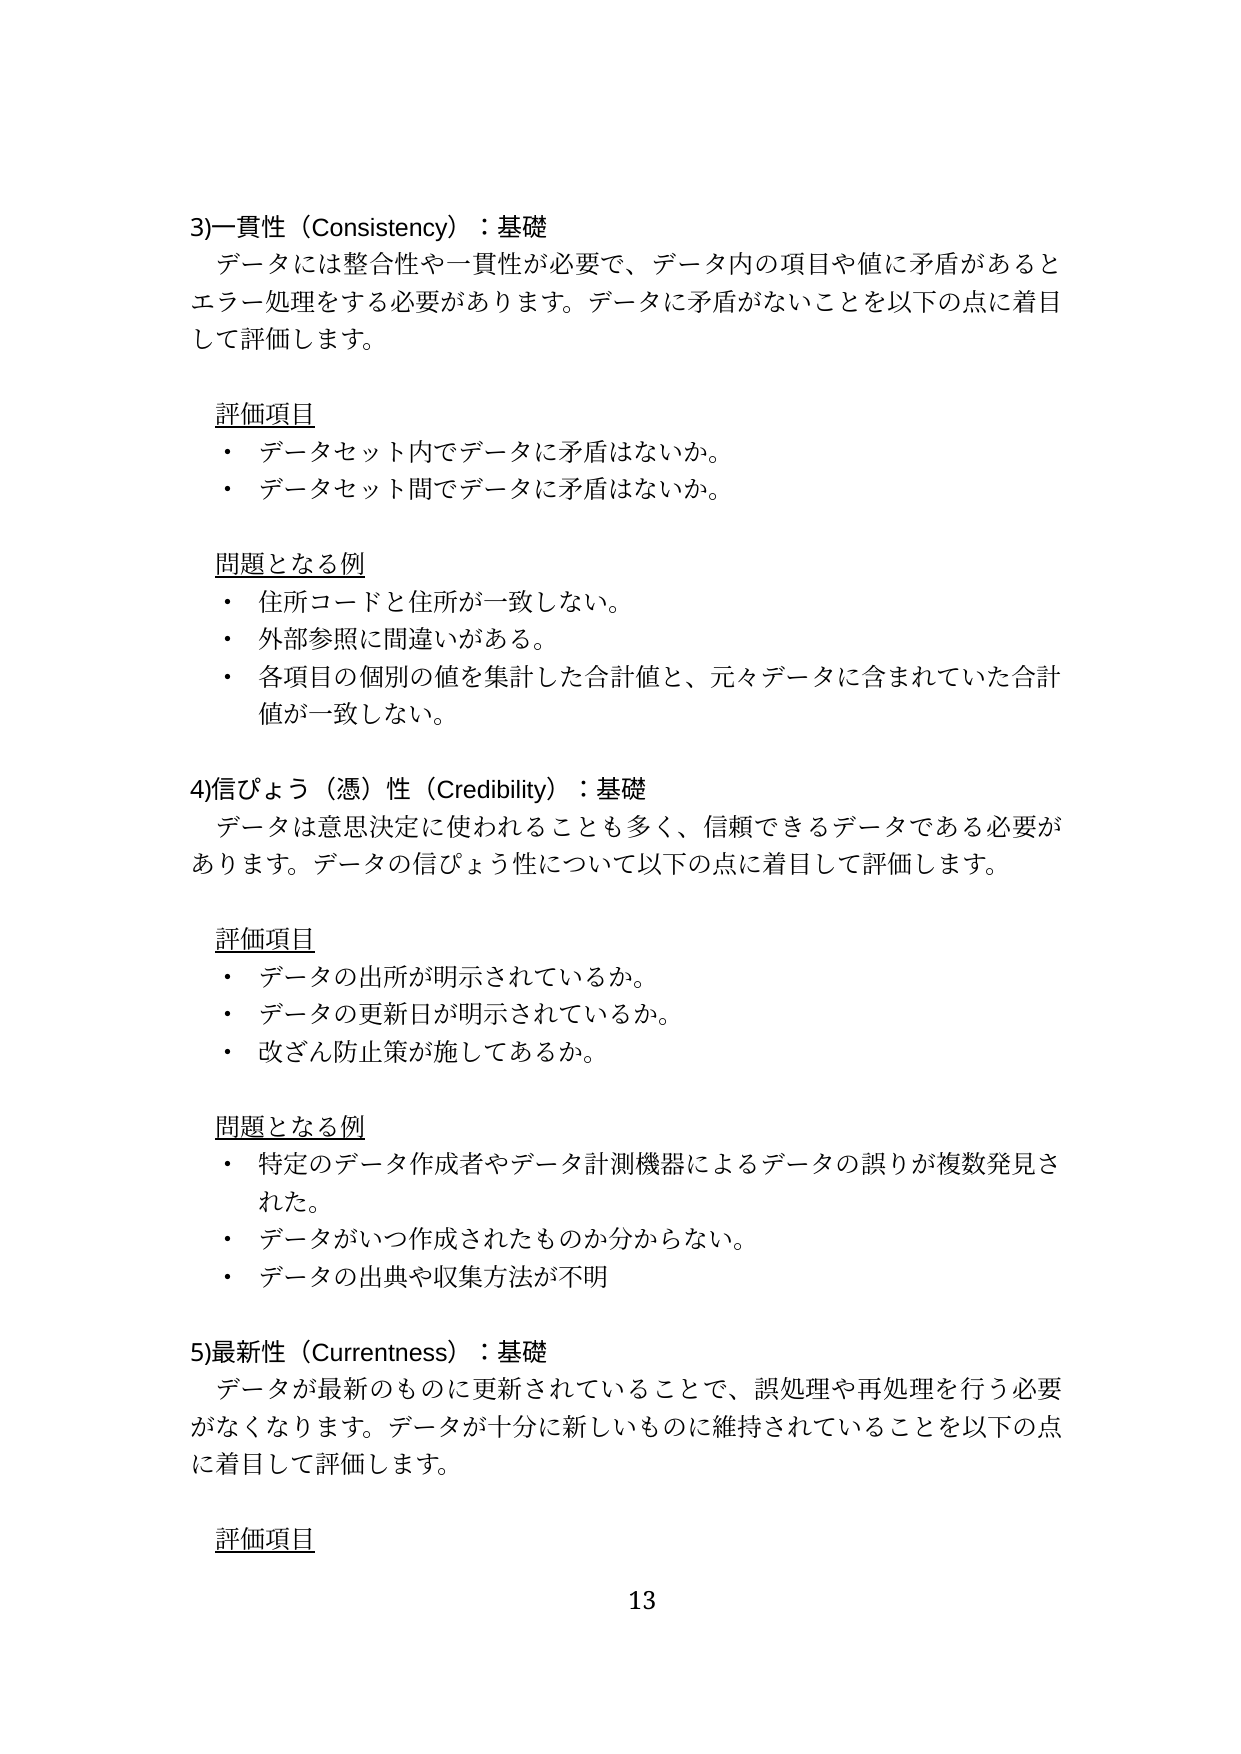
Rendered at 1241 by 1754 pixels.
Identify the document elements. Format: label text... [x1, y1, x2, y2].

subtitle 信ぴょう（憑）性（Credibility）：基礎 [190, 769, 1063, 807]
text データには整合性や一貫性が必要で、データ内の項目や値に矛盾があるとエラー処理をする必要があります。データに矛盾がないことを以下の点に着目して評価します。 [190, 244, 1063, 357]
list データの出典や収集方法が不明 [215, 1257, 1063, 1294]
text 評価項目 [190, 394, 1063, 432]
text データは意思決定に使われることも多く、信頼できるデータである必要があります。データの信ぴょう性について以下の点に着目して評価します。 [190, 807, 1063, 882]
list 特定のデータ作成者やデータ計測機器によるデータの誤りが複数発見された。 [215, 1144, 1063, 1219]
text 評価項目 [190, 1519, 1063, 1557]
list 各項目の個別の値を集計した合計値と、元々データに含まれていた合計値が一致しない。 [215, 657, 1063, 732]
list データセット間でデータに矛盾はないか。 [215, 469, 1063, 507]
text 評価項目 [190, 919, 1063, 957]
list 外部参照に間違いがある。 [215, 619, 1063, 657]
text データが最新のものに更新されていることで、誤処理や再処理を行う必要がなくなります。データが十分に新しいものに維持されていることを以下の点に着目して評価します。 [190, 1369, 1063, 1482]
text 問題となる例 [190, 1107, 1063, 1144]
list データの更新日が明示されているか。 [215, 994, 1063, 1032]
text 問題となる例 [190, 544, 1063, 582]
list データセット内でデータに矛盾はないか。 [215, 432, 1063, 469]
list 住所コードと住所が一致しない。 [215, 582, 1063, 619]
subtitle 一貫性（Consistency）：基礎 [190, 207, 1063, 244]
list 改ざん防止策が施してあるか。 [215, 1032, 1063, 1069]
list データの出所が明示されているか。 [215, 957, 1063, 994]
list データがいつ作成されたものか分からない。 [215, 1219, 1063, 1257]
subtitle 最新性（Currentness）：基礎 [190, 1332, 1063, 1369]
